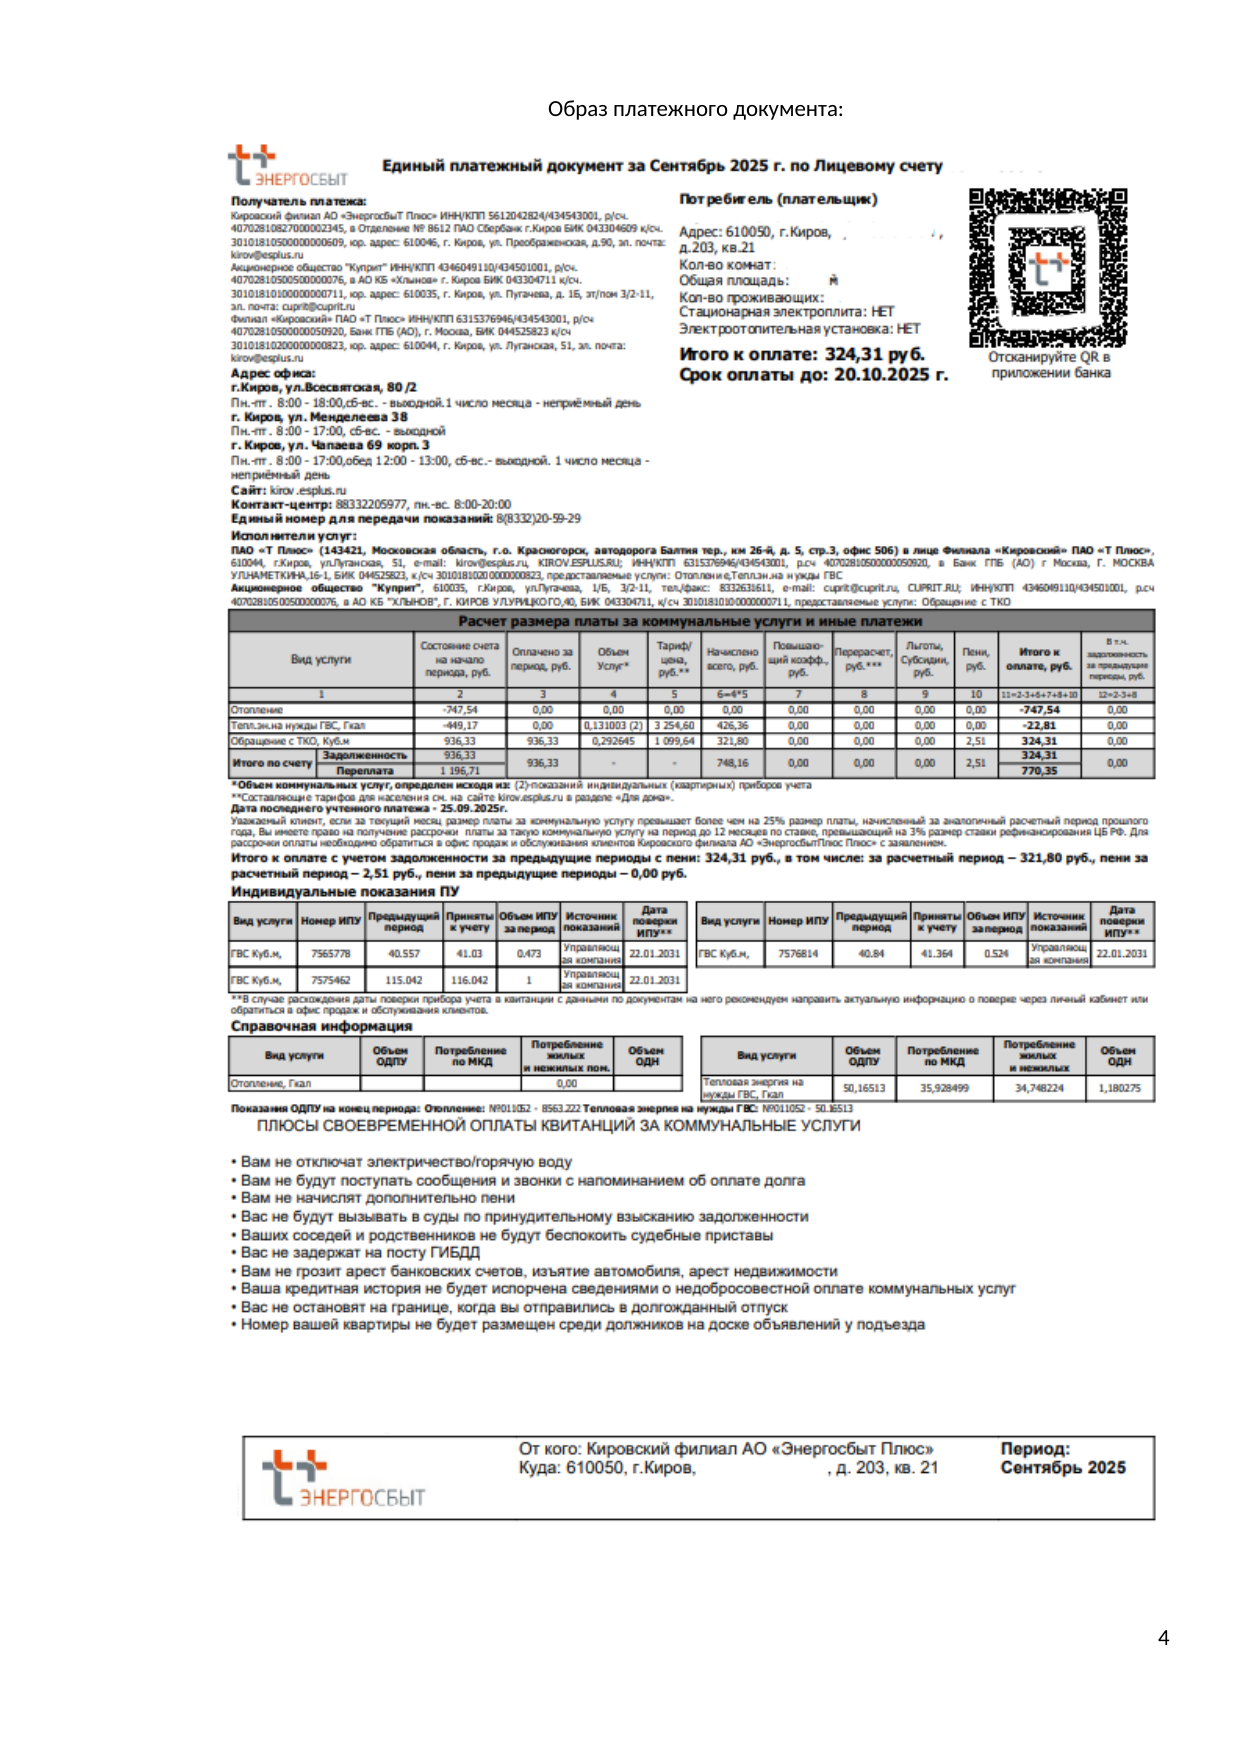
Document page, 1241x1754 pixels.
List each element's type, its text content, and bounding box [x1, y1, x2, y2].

list Образ платежного документа: [223, 94, 1169, 122]
picture [222, 126, 1184, 1533]
